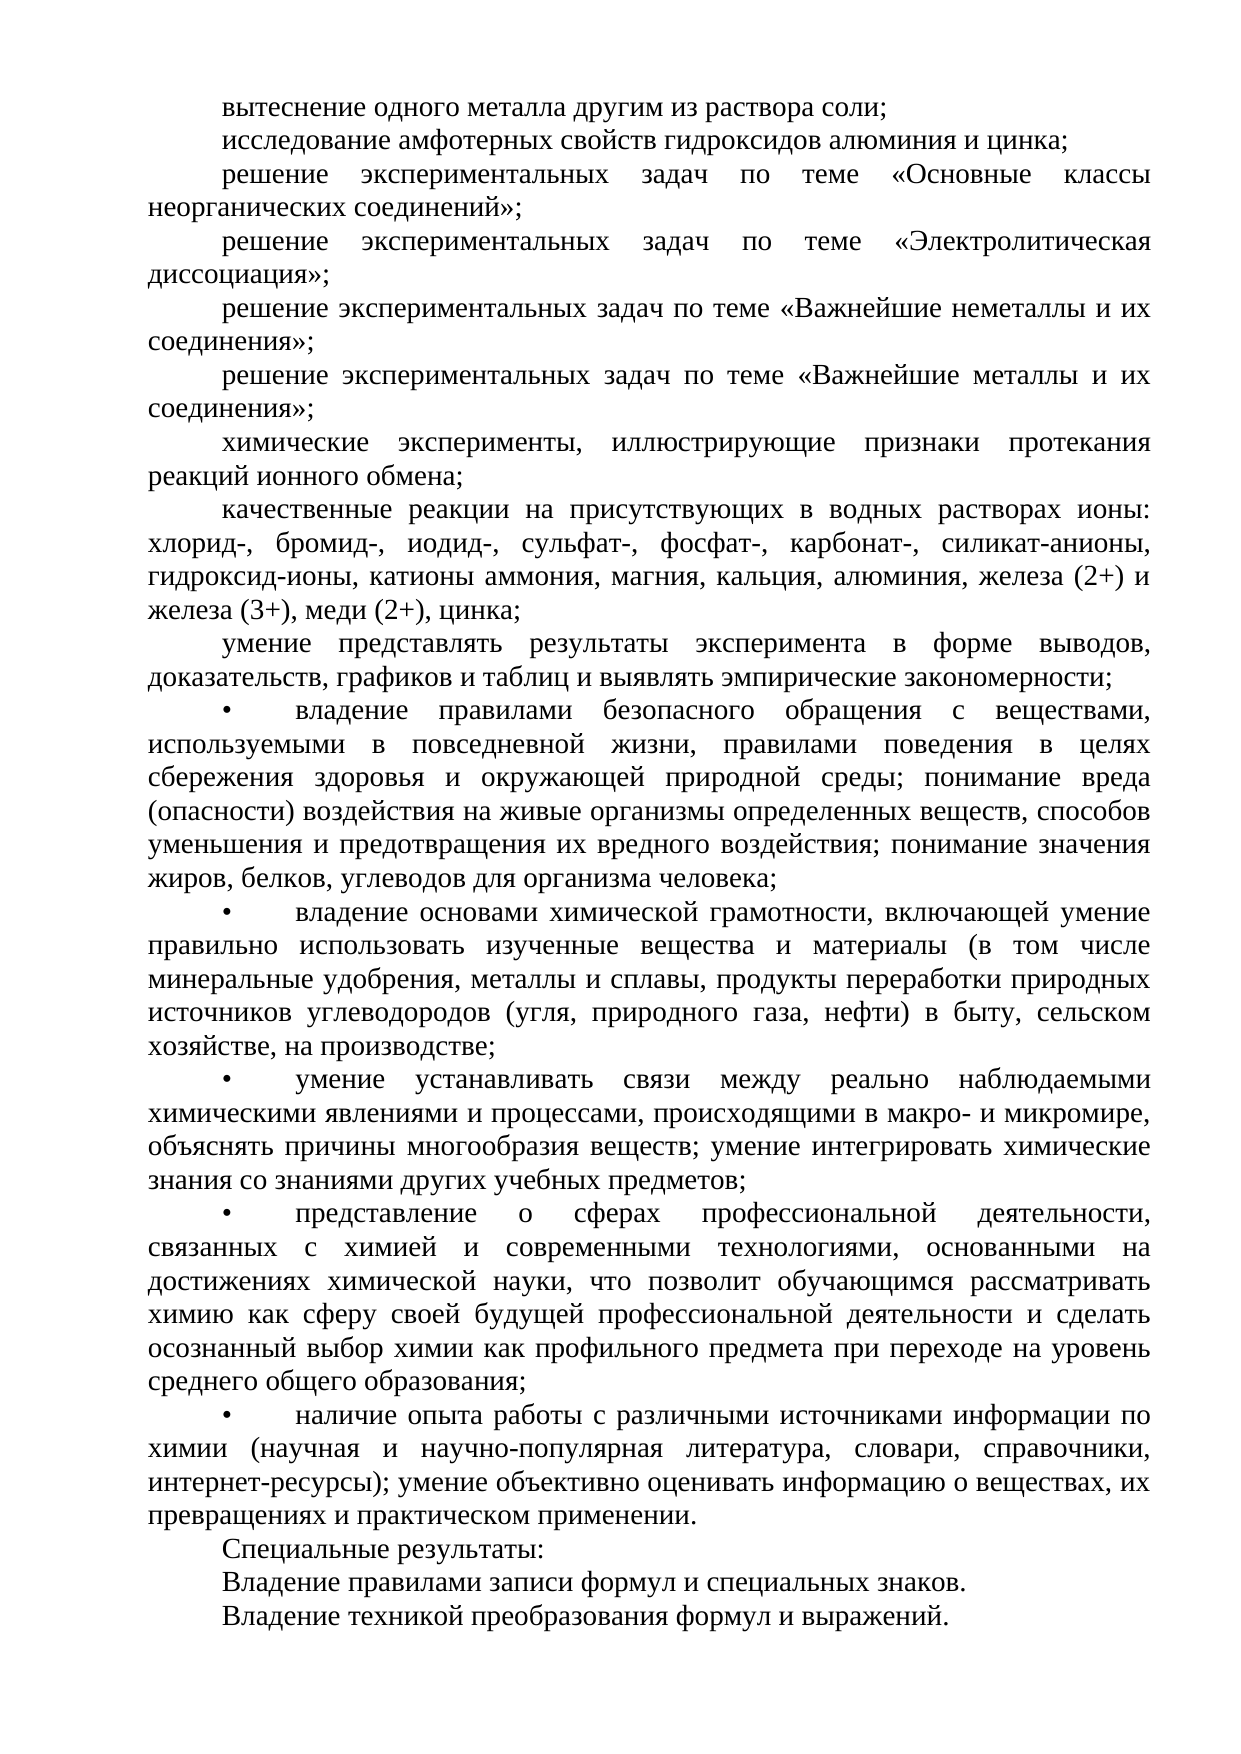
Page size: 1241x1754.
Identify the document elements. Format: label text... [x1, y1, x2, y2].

text • владение правилами безопасного обращения с веществами, используемыми в повседневной жизни, правилами поведения в целях сбережения здоровья и окружающей природной среды; понимание вреда (опасности) воздействия на живые организмы определенных веществ, способов уменьшения и предотвращения их вредного воздействия; понимание значения жиров, белков, углеводов для организма человека; [148, 692, 1152, 894]
text решение экспериментальных задач по теме «Основные классы неорганических соединений»; [148, 156, 1152, 223]
text • умение устанавливать связи между реально наблюдаемыми химическими явлениями и процессами, происходящими в макро- и микромире, объяснять причины многообразия веществ; умение интегрировать химические знания со знаниями других учебных предметов; [148, 1061, 1152, 1196]
text вытеснение одного металла другим из раствора соли; [148, 89, 1152, 122]
text качественные реакции на присутствующих в водных растворах ионы: хлорид-, бромид-, иодид-, сульфат-, фосфат-, карбонат-, силикат-анионы, гидроксид-ионы, катионы аммония, магния, кальция, алюминия, железа (2+) и железа (3+), меди (2+), цинка; [148, 491, 1152, 625]
text Специальные результаты: [148, 1531, 1152, 1564]
text • наличие опыта работы с различными источниками информации по химии (научная и научно-популярная литература, словари, справочники, интернет-ресурсы); умение объективно оценивать информацию о веществах, их превращениях и практическом применении. [148, 1397, 1152, 1531]
text • владение основами химической грамотности, включающей умение правильно использовать изученные вещества и материалы (в том числе минеральные удобрения, металлы и сплавы, продукты переработки природных источников углеводородов (угля, природного газа, нефти) в быту, сельском хозяйстве, на производстве; [148, 894, 1152, 1061]
text химические эксперименты, иллюстрирующие признаки протекания реакций ионного обмена; [148, 424, 1152, 491]
text умение представлять результаты эксперимента в форме выводов, доказательств, графиков и таблиц и выявлять эмпирические закономерности; [148, 625, 1152, 692]
text • представление о сферах профессиональной деятельности, связанных с химией и современными технологиями, основанными на достижениях химической науки, что позволит обучающимся рассматривать химию как сферу своей будущей профессиональной деятельности и сделать осознанный выбор химии как профильного предмета при переходе на уровень среднего общего образования; [148, 1196, 1152, 1397]
text Владение техникой преобразования формул и выражений. [148, 1598, 1152, 1632]
text Владение правилами записи формул и специальных знаков. [148, 1564, 1152, 1598]
text решение экспериментальных задач по теме «Важнейшие металлы и их соединения»; [148, 357, 1152, 424]
text исследование амфотерных свойств гидроксидов алюминия и цинка; [148, 122, 1152, 156]
text решение экспериментальных задач по теме «Важнейшие неметаллы и их соединения»; [148, 290, 1152, 357]
text решение экспериментальных задач по теме «Электролитическая диссоциация»; [148, 223, 1152, 290]
